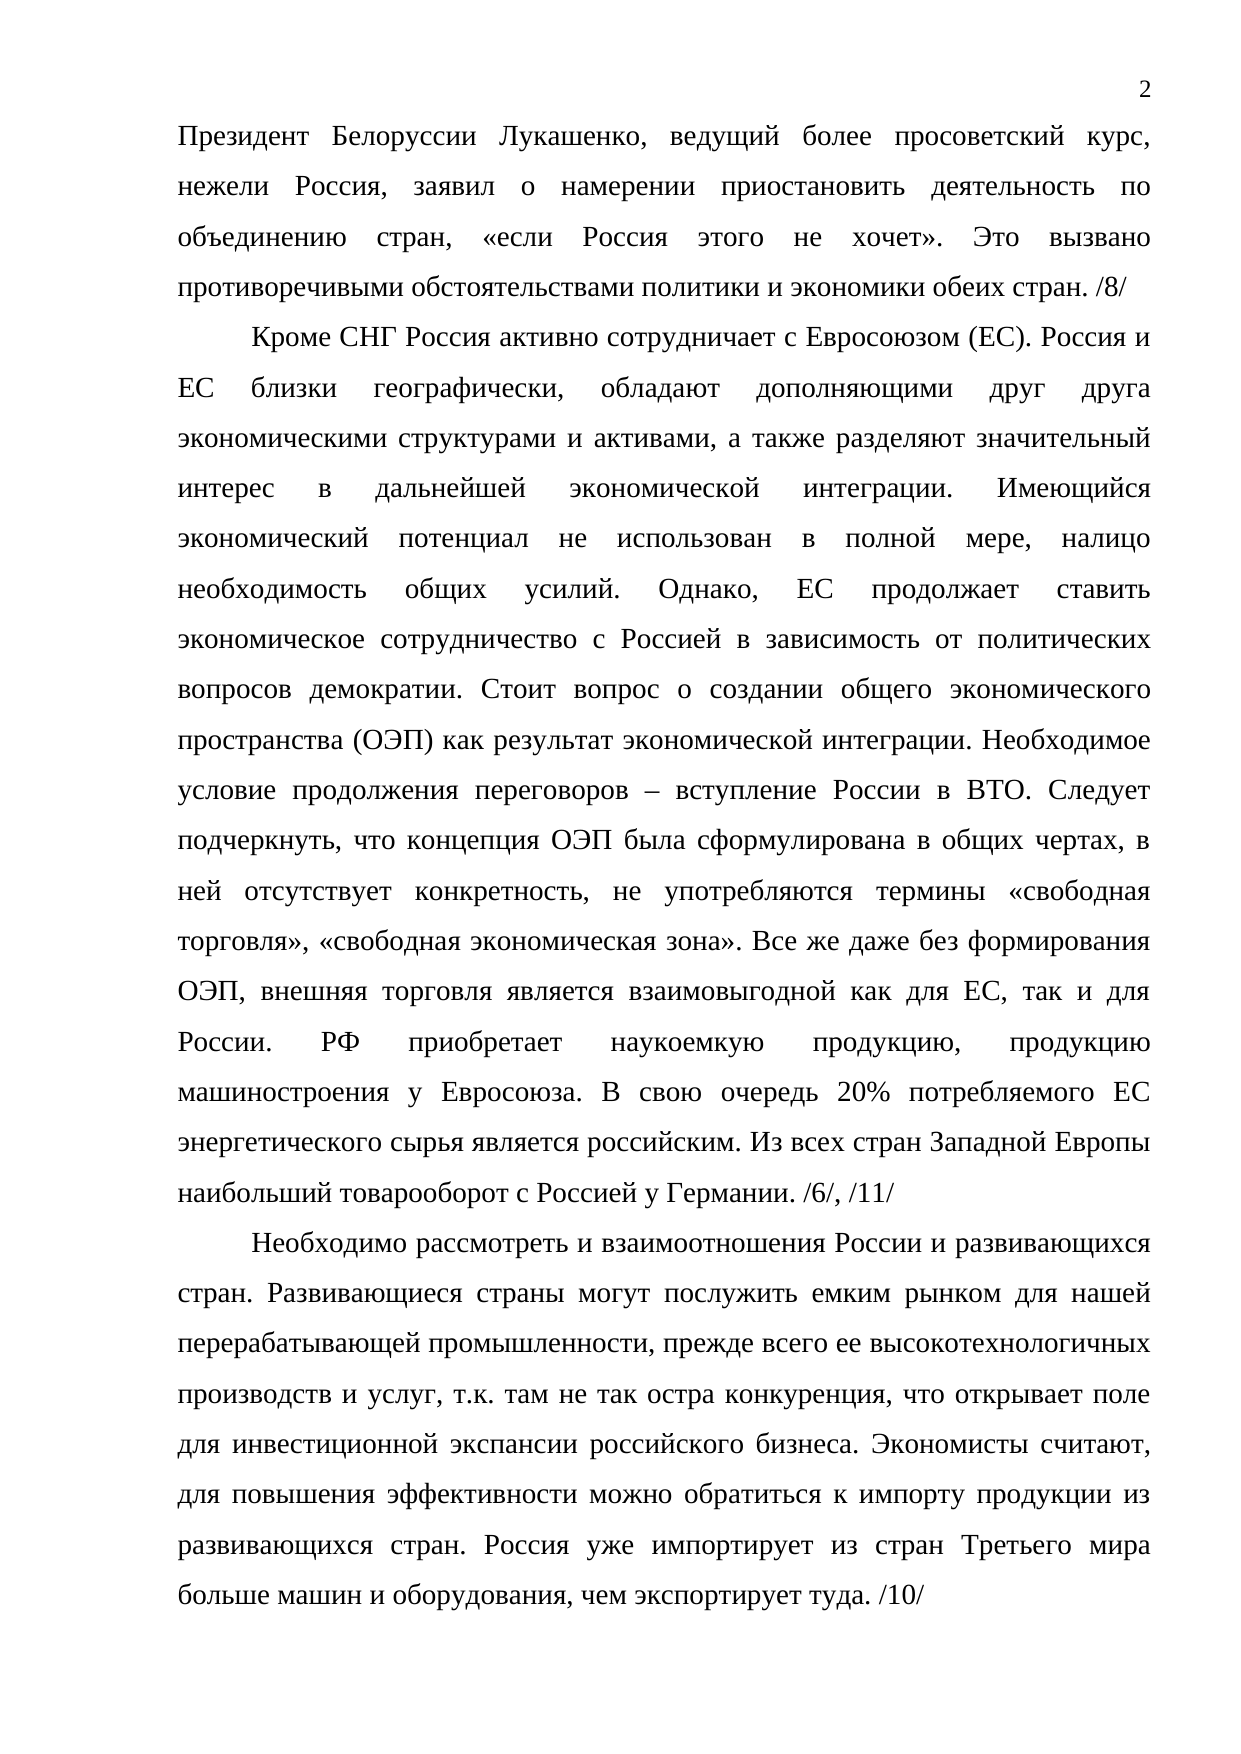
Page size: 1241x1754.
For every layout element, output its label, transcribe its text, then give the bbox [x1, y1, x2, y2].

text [177, 118, 1152, 303]
text Необходимо рассмотреть и взаимоотношения России и развивающихся стран. Развивающиеся страны могут послужить емким рынком для нашей перерабатывающей промышленности, прежде всего ее высокотехнологичных производств и услуг, т.к. там не так остра конкуренция, что открывает поле для инвестиционной экспансии российского бизнеса. Экономисты считают, для повышения эффективности можно обратиться к импорту продукции из развивающихся стран. Россия уже импортирует из стран Третьего мира больше машин и оборудования, чем экспортирует туда. /10/ [177, 1225, 1152, 1611]
text Кроме СНГ Россия активно сотрудничает с Евросоюзом (ЕС). Россия и ЕС близки географически, обладают дополняющими друг друга экономическими структурами и активами, а также разделяют значительный интерес в дальнейшей экономической интеграции. Имеющийся экономический потенциал не использован в полной мере, налицо необходимость общих усилий. Однако, ЕС продолжает ставить экономическое сотрудничество с Россией в зависимость от политических вопросов демократии. Стоит вопрос о создании общего экономического пространства (ОЭП) как результат экономической интеграции. Необходимое условие продолжения переговоров – вступление России в ВТО. Следует подчеркнуть, что концепция ОЭП была сформулирована в общих чертах, в ней отсутствует конкретность, не употребляются термины «свободная торговля», «свободная экономическая зона». Все же даже без формирования ОЭП, внешняя торговля является взаимовыгодной как для ЕС, так и для России. РФ приобретает наукоемкую продукцию, продукцию машиностроения у Евросоюза. В свою очередь 20% потребляемого ЕС энергетического сырья является российским. Из всех стран Западной Европы наибольший товарооборот с Россией у Германии. /6/, /11/ [177, 319, 1152, 1208]
